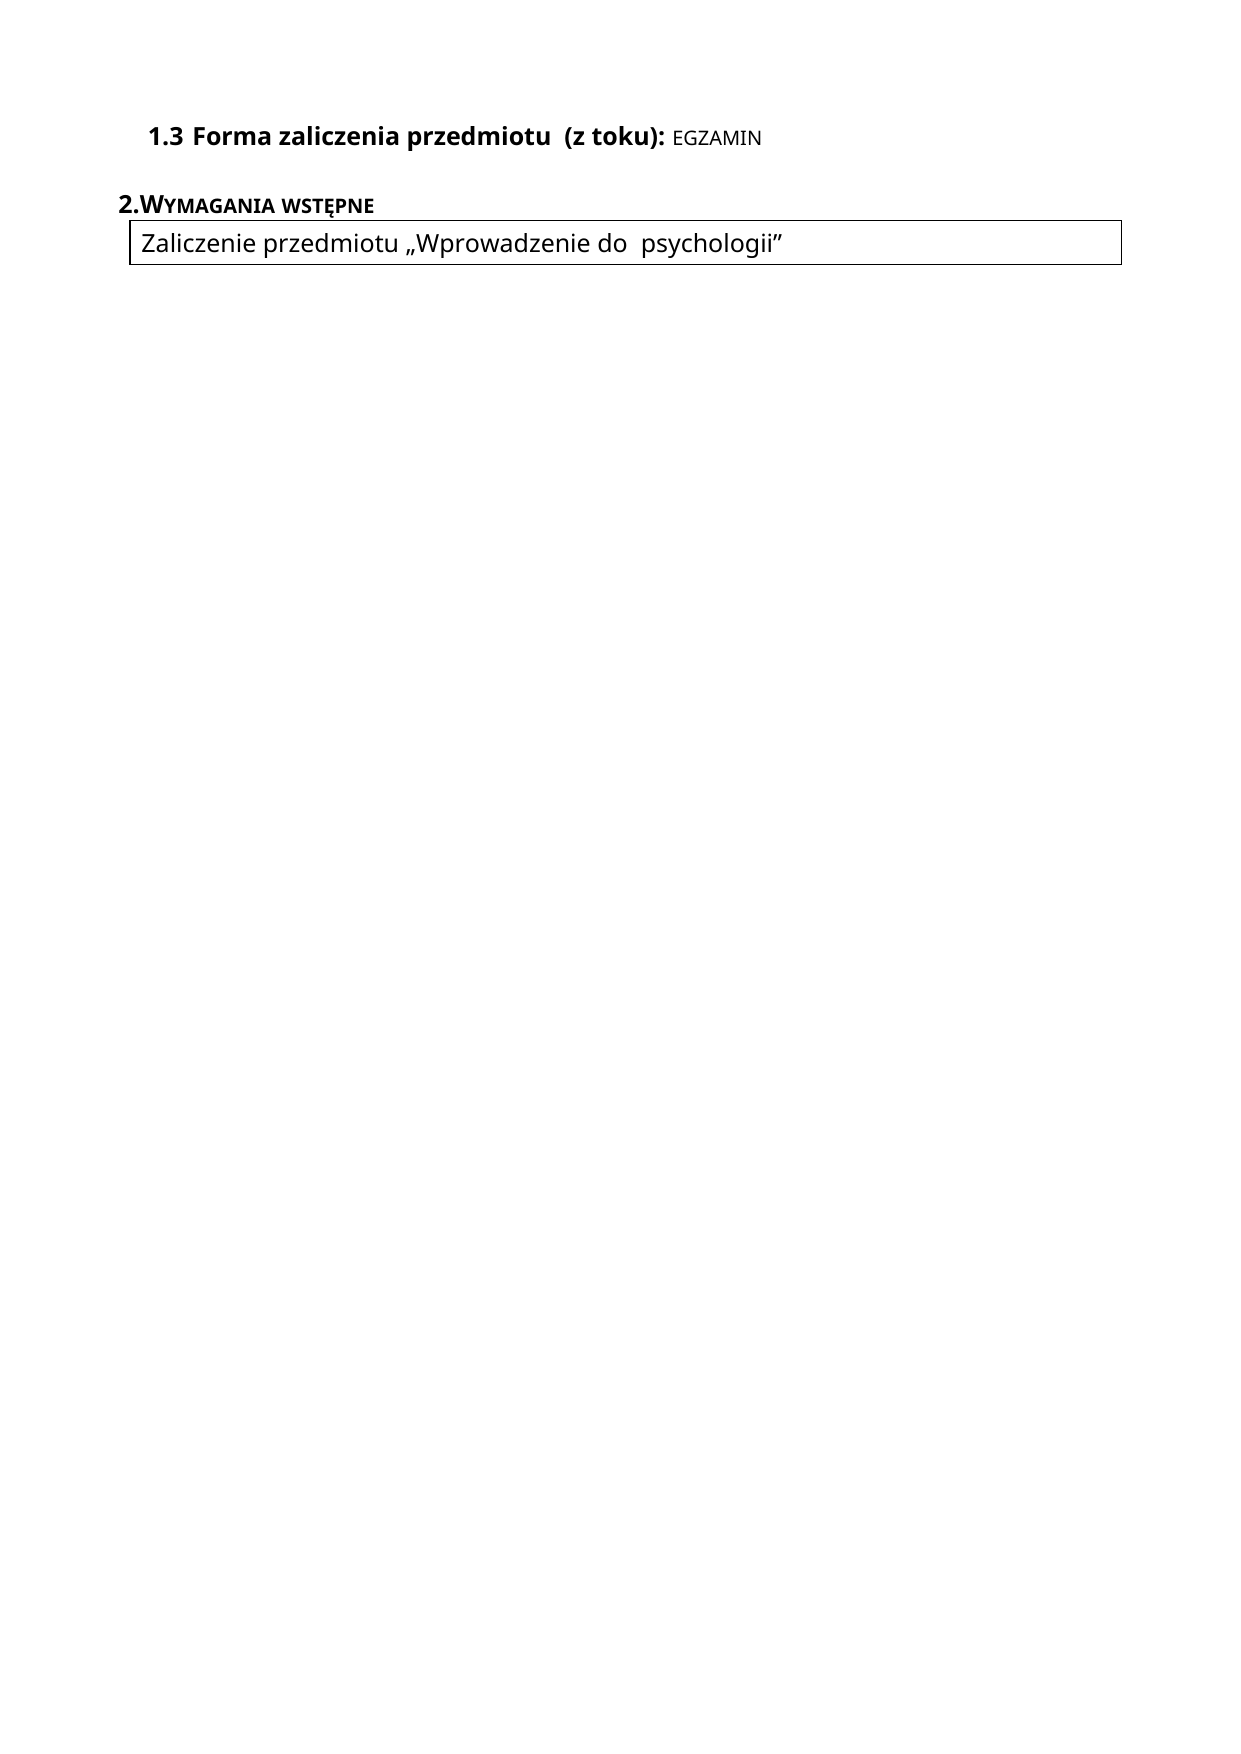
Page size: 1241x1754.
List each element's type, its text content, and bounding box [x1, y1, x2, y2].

text 1.3 Forma zaliczenia przedmiotu (z toku): egzamin [148, 118, 1122, 152]
text 2.Wymagania wstępne [118, 186, 1122, 220]
table_header Zaliczenie przedmiotu „Wprowadzenie do psychologii” [131, 221, 1121, 264]
